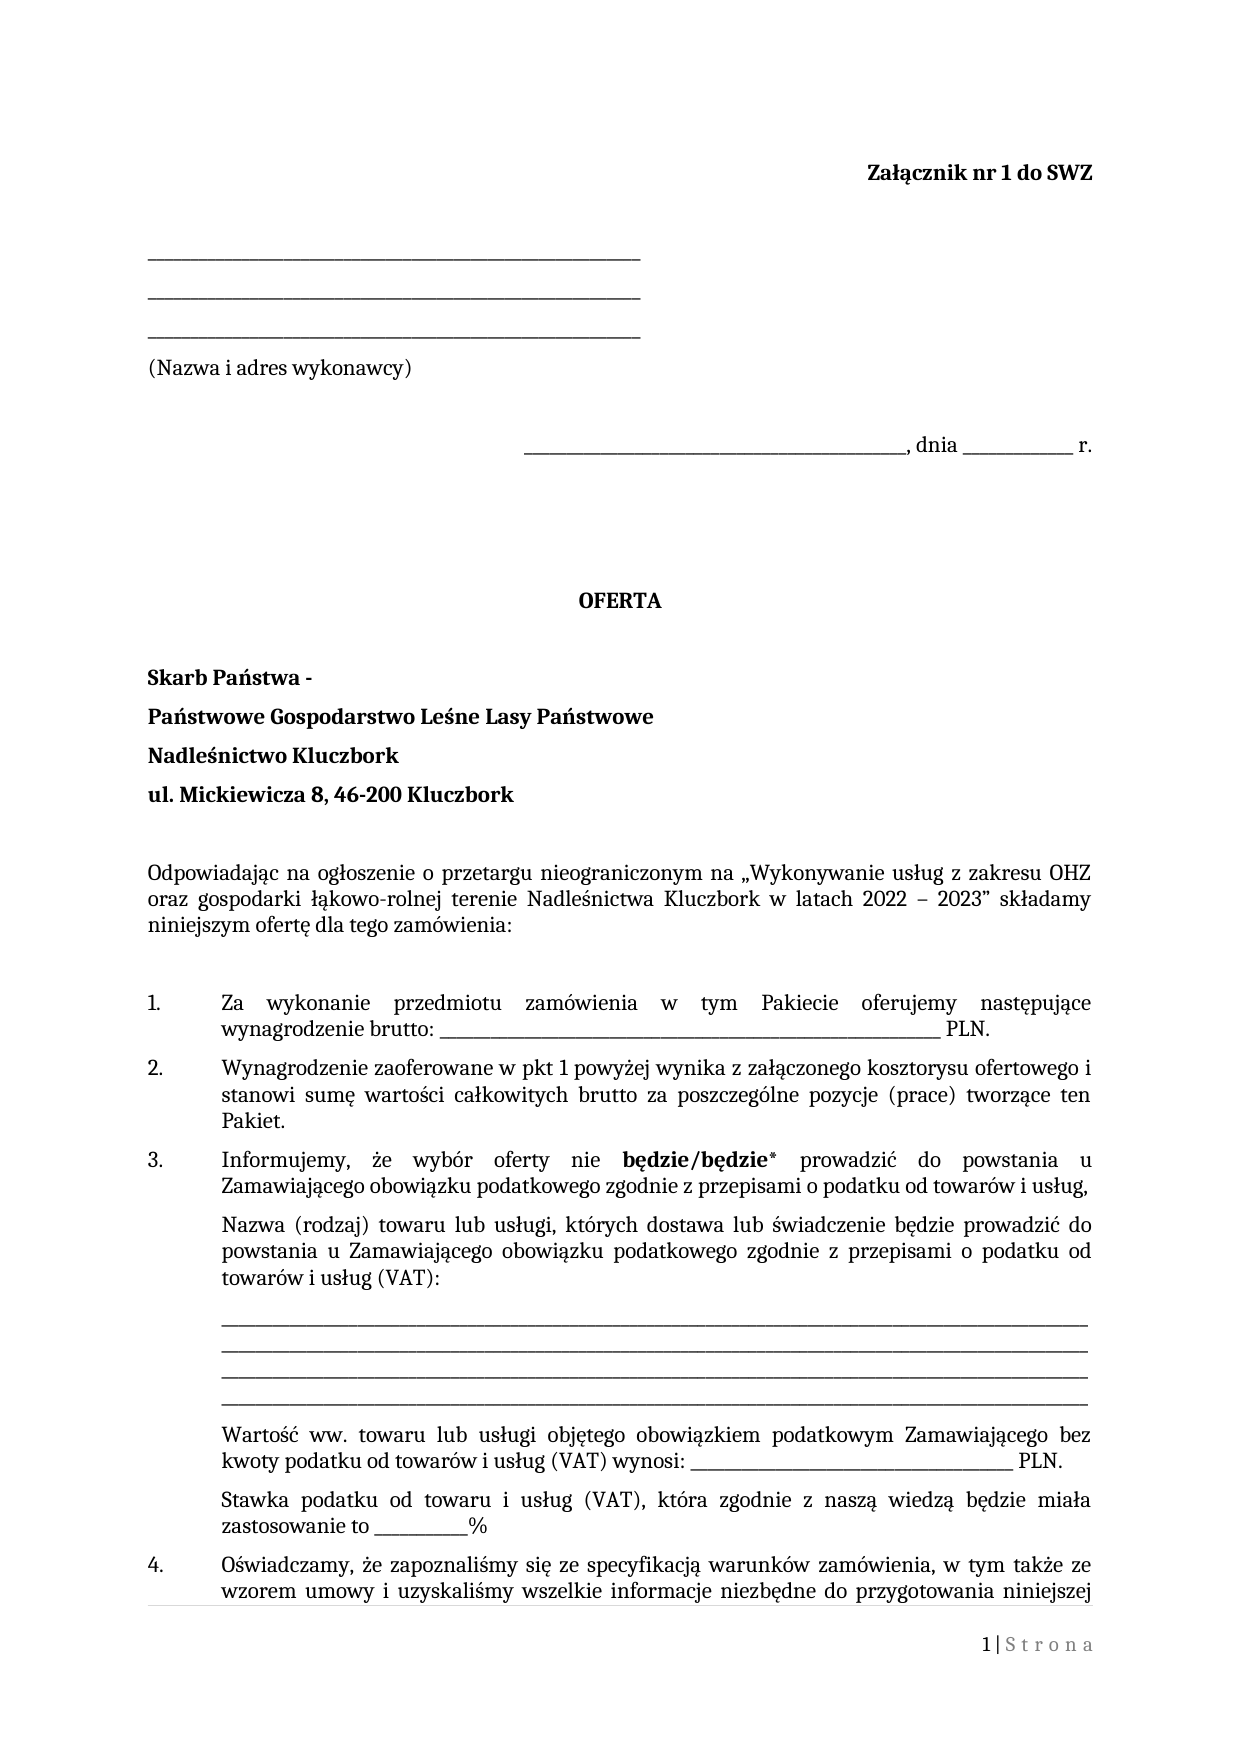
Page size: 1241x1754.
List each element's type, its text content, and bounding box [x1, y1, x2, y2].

text ul. Mickiewicza 8, 46-200 Kluczbork [148, 782, 1093, 808]
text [148, 1552, 1093, 1604]
text 3. Informujemy, że wybór oferty nie będzie/będzie* prowadzić do powstania u Zamawiającego obowiązku podatkowego zgodnie z przepisami o podatku od towarów i usług, [148, 1147, 1093, 1199]
text (Nazwa i adres wykonawcy) [148, 354, 1093, 381]
text Nadleśnictwo Kluczbork [148, 743, 1093, 769]
text _____________________________________________, dnia _____________ r. [148, 432, 1093, 458]
text __________________________________________________________ [148, 277, 1093, 303]
text __________________________________________________________ [148, 238, 1093, 264]
text Załącznik nr 1 do SWZ [148, 160, 1093, 186]
text Państwowe Gospodarstwo Leśne Lasy Państwowe [148, 704, 1093, 730]
text Odpowiadając na ogłoszenie o przetargu nieograniczonym na „Wykonywanie usług z zakresu OHZ oraz gospodarki łąkowo-rolnej terenie Nadleśnictwa Kluczbork w latach 2022 – 2023” składamy niniejszym ofertę dla tego zamówienia: [148, 859, 1093, 938]
text __________________________________________________________ [148, 316, 1093, 342]
text Skarb Państwa - [148, 665, 1093, 692]
text Nazwa (rodzaj) towaru lub usługi, których dostawa lub świadczenie będzie prowadzić do powstania u Zamawiającego obowiązku podatkowego zgodnie z przepisami o podatku od towarów i usług (VAT): [221, 1212, 1093, 1291]
text Wartość ww. towaru lub usługi objętego obowiązkiem podatkowym Zamawiającego bez kwoty podatku od towarów i usług (VAT) wynosi: ______________________________________ PLN. [221, 1421, 1093, 1474]
text 1. Za wykonanie przedmiotu zamówienia w tym Pakiecie oferujemy następujące wynagrodzenie brutto: ___________________________________________________________ PLN. [148, 990, 1093, 1043]
text ________________________________________________________________________________________________________________________________________________________________________________________________________________________________________________________________________________________________________________________________________________________________________________________________________________________ [221, 1303, 1093, 1409]
text OFERTA [148, 587, 1093, 614]
text 2. Wynagrodzenie zaoferowane w pkt 1 powyżej wynika z załączonego kosztorysu ofertowego i stanowi sumę wartości całkowitych brutto za poszczególne pozycje (prace) tworzące ten Pakiet. [148, 1055, 1093, 1134]
text Stawka podatku od towaru i usług (VAT), która zgodnie z naszą wiedzą będzie miała zastosowanie to ___________% [221, 1487, 1093, 1539]
